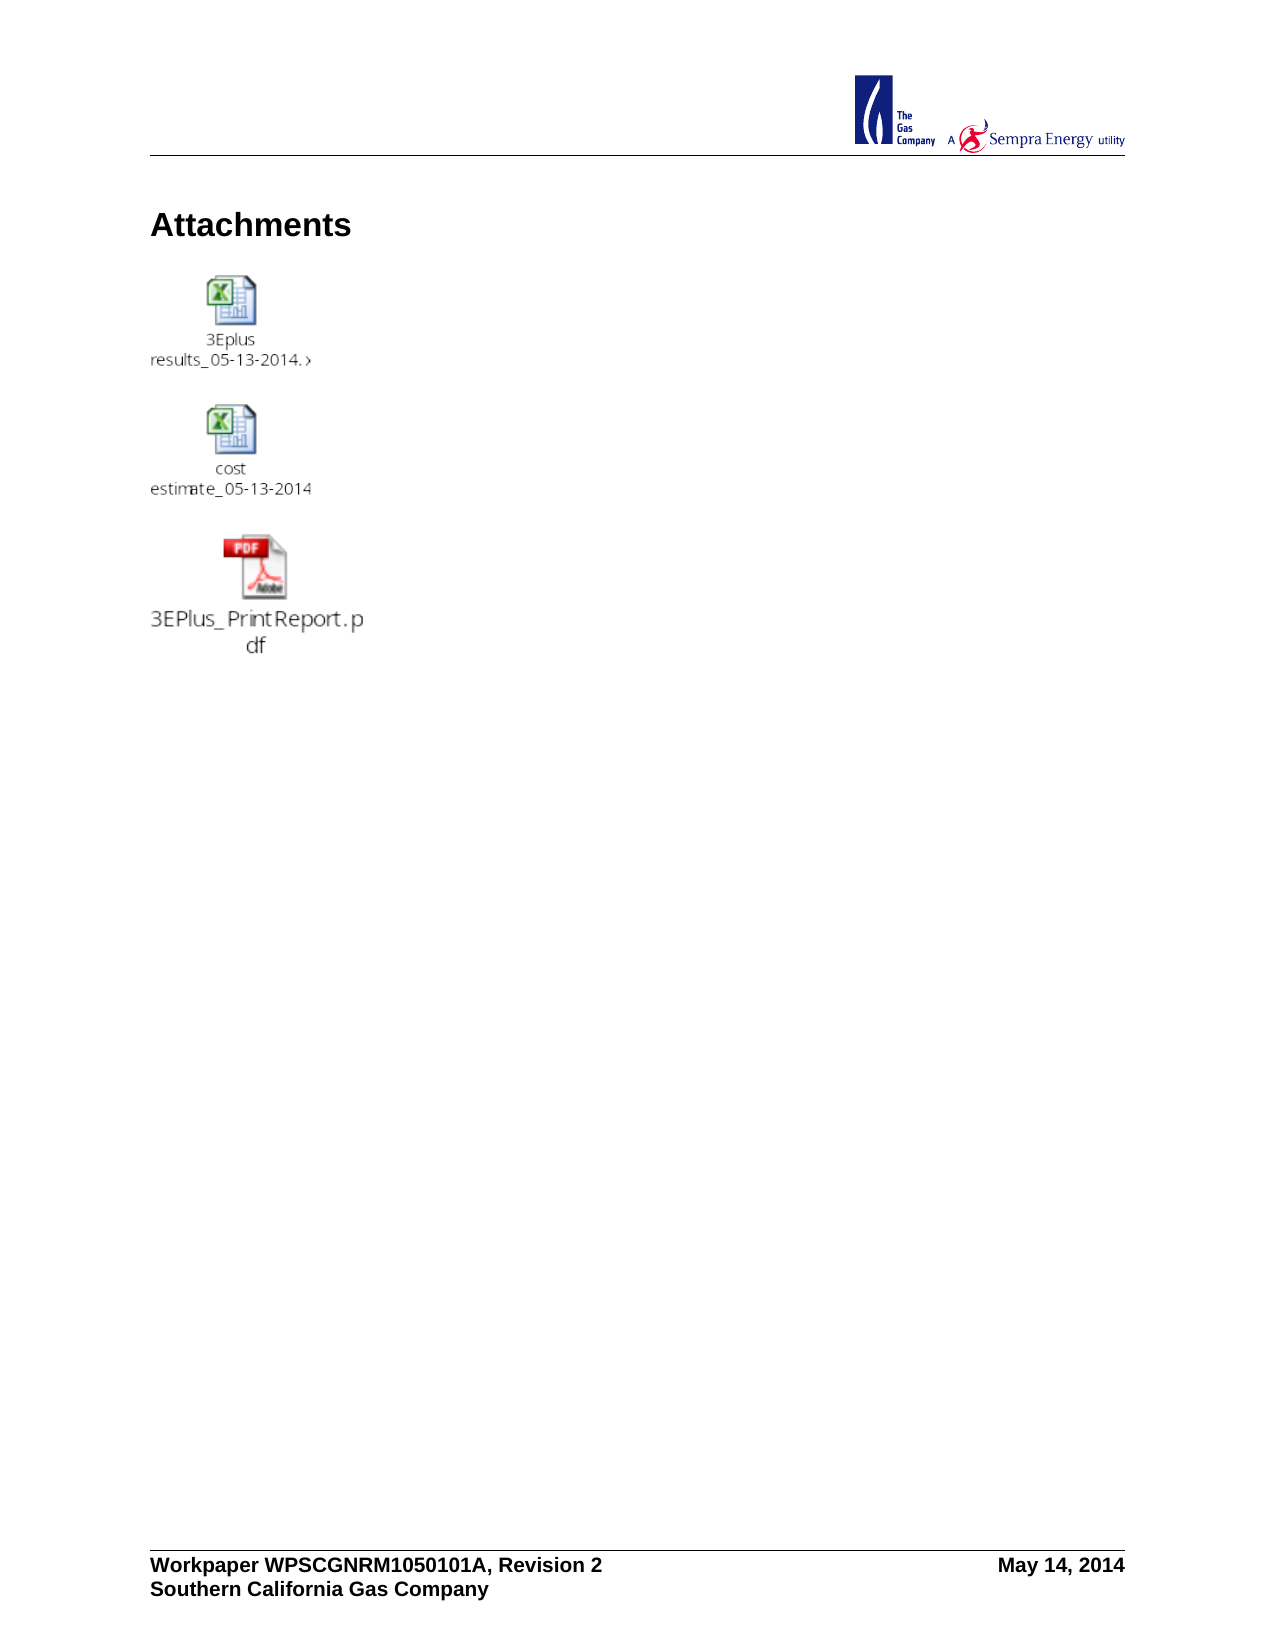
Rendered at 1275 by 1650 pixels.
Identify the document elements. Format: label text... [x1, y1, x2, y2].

text Attachments [150, 205, 1125, 244]
